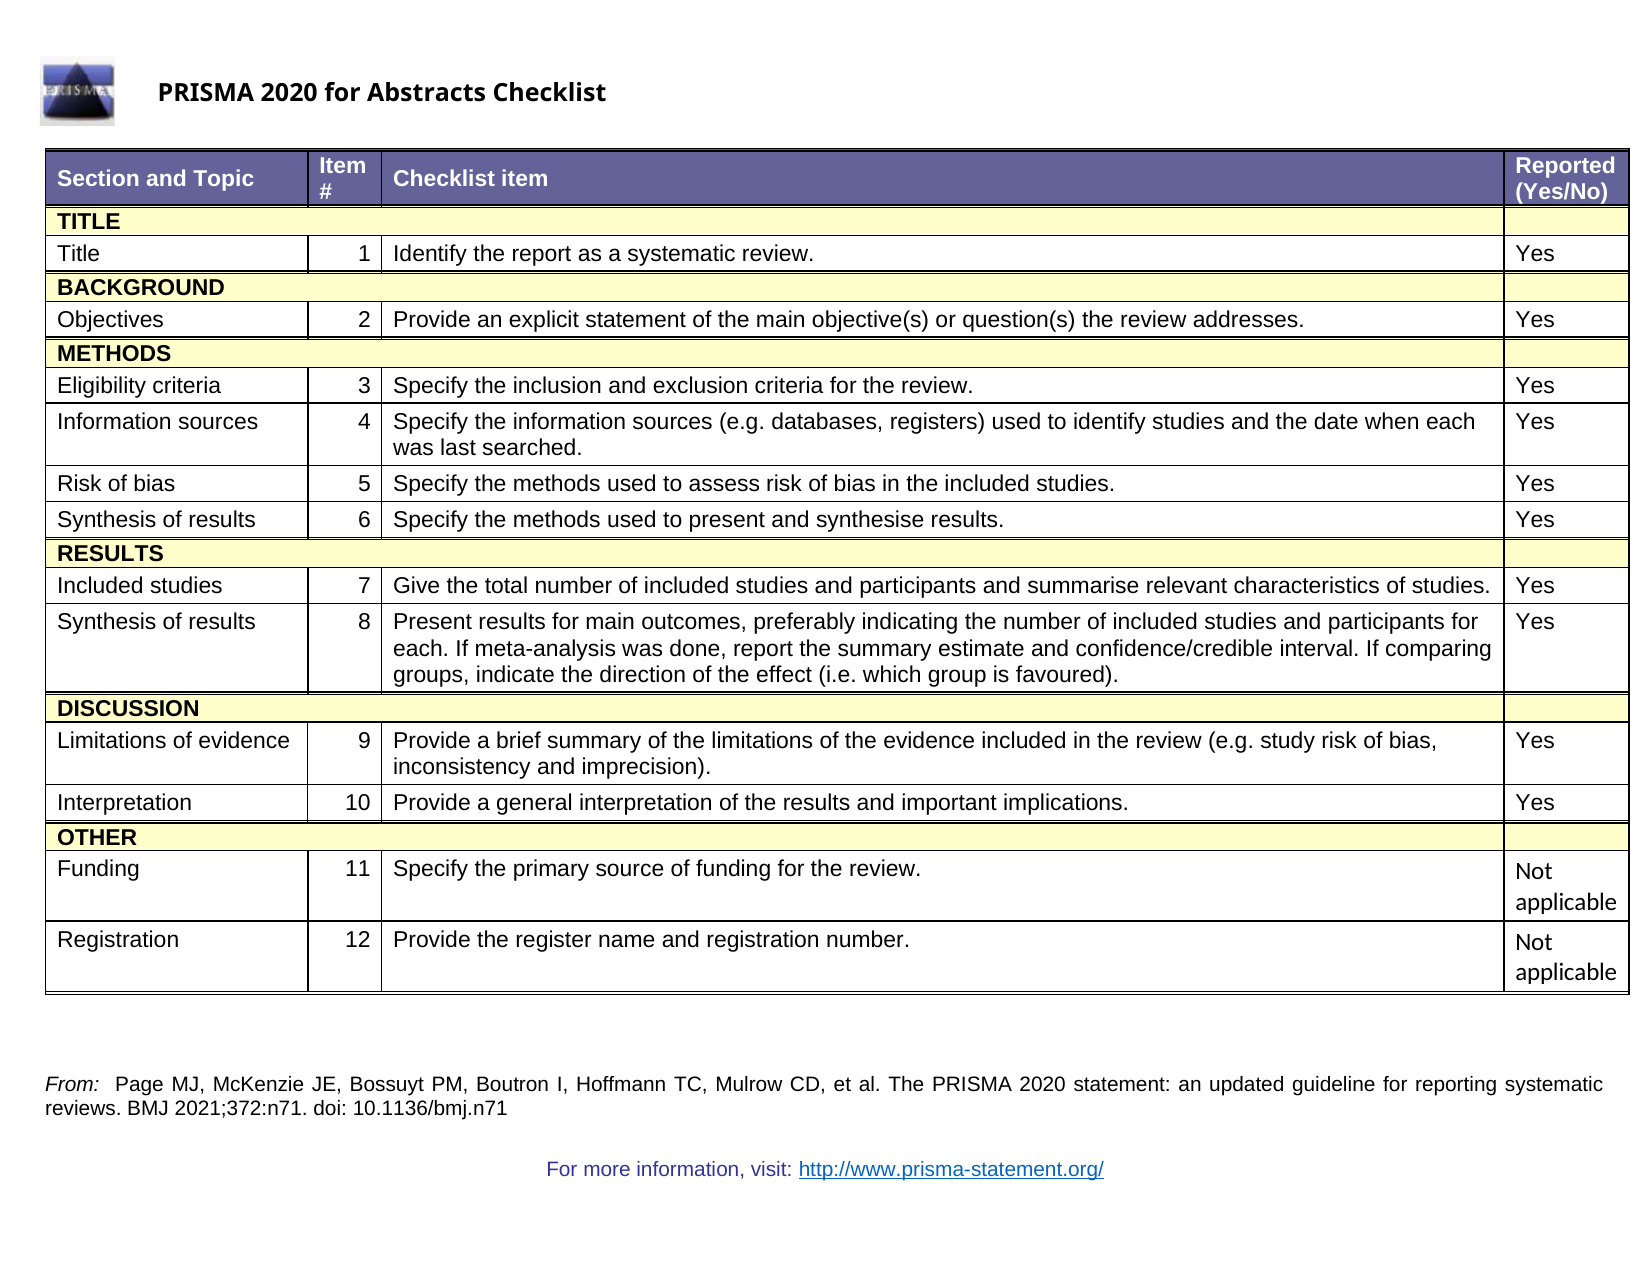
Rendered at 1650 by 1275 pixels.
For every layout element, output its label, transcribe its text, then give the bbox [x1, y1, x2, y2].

table_cell 6 [309, 502, 381, 537]
table_cell Specify the information sources (e.g. databases, registers) used to identify studies and the date when each was last searched. [382, 404, 1503, 465]
table_cell Information sources [46, 404, 307, 465]
table_cell Yes [1505, 604, 1628, 691]
table_cell [1505, 540, 1628, 567]
table_cell [1505, 340, 1628, 367]
table_cell Interpretation [46, 785, 307, 820]
table_cell Yes [1505, 502, 1628, 537]
table_cell METHODS [46, 340, 1503, 367]
table_cell Yes [1505, 236, 1628, 270]
table_cell [1505, 695, 1628, 721]
table_cell DISCUSSION [46, 695, 1503, 721]
table_cell Yes [1505, 302, 1628, 336]
table_cell Yes [1505, 568, 1628, 603]
table_cell 5 [309, 466, 381, 501]
table_cell Specify the primary source of funding for the review. [382, 851, 1503, 920]
table_cell Not applicable [1505, 922, 1628, 991]
table_cell Specify the inclusion and exclusion criteria for the review. [382, 368, 1503, 402]
text From: Page MJ, McKenzie JE, Bossuyt PM, Boutron I, Hoffmann TC, Mulrow CD, et al. The PRISMA 2020 statement: an updated guideline for reporting systematic reviews. BMJ 2021;372:n71. doi: 10.1136/bmj.n71 [45, 1071, 1605, 1119]
table_header Section and Topic [46, 152, 307, 204]
table_cell Registration [46, 922, 307, 991]
table_cell Yes [1505, 466, 1628, 501]
table_cell [1505, 824, 1628, 850]
table_cell Synthesis of results [46, 502, 307, 537]
table_cell Specify the methods used to present and synthesise results. [382, 502, 1503, 537]
table_cell 11 [309, 851, 381, 920]
table_cell [1505, 274, 1628, 301]
table_cell Limitations of evidence [46, 723, 307, 784]
table_cell 7 [309, 568, 381, 603]
table_cell Included studies [46, 568, 307, 603]
table_cell Provide the register name and registration number. [382, 922, 1503, 991]
picture [39, 56, 115, 126]
table_cell TITLE [46, 208, 1503, 234]
table_cell Risk of bias [46, 466, 307, 501]
table_cell 9 [308, 723, 381, 784]
text For more information, visit: http://www.prisma-statement.org/ [45, 1157, 1605, 1181]
table_cell Yes [1505, 785, 1628, 820]
table_header Checklist item [382, 152, 1503, 204]
table_cell 4 [309, 404, 381, 465]
table_header Item # [309, 152, 381, 204]
table_cell 8 [309, 604, 381, 691]
table_cell Title [46, 236, 307, 270]
table_cell Funding [46, 851, 307, 920]
table_cell 1 [309, 236, 381, 270]
table_cell Provide a brief summary of the limitations of the evidence included in the review (e.g. study risk of bias, inconsistency and imprecision). [382, 723, 1503, 784]
table_cell Eligibility criteria [46, 368, 307, 402]
table_cell Synthesis of results [46, 604, 307, 691]
table_cell Specify the methods used to assess risk of bias in the included studies. [382, 466, 1503, 501]
table_cell Objectives [46, 302, 307, 336]
table_cell 10 [308, 785, 381, 820]
table_cell Yes [1505, 368, 1628, 402]
table_cell Present results for main outcomes, preferably indicating the number of included studies and participants for each. If meta-analysis was done, report the summary estimate and confidence/credible interval. If comparing groups, indicate the direction of the effect (i.e. which group is favoured). [382, 604, 1503, 691]
table_cell Not applicable [1505, 851, 1628, 920]
table_cell 3 [309, 368, 381, 402]
table_cell OTHER [46, 824, 1503, 850]
table_cell RESULTS [46, 540, 1503, 567]
table_cell [1505, 208, 1628, 234]
table_cell BACKGROUND [46, 274, 1503, 301]
table_cell Provide an explicit statement of the main objective(s) or question(s) the review addresses. [382, 302, 1503, 336]
table_cell Yes [1505, 723, 1628, 784]
table_header Reported (Yes/No) [1505, 152, 1628, 204]
table_cell Provide a general interpretation of the results and important implications. [382, 785, 1503, 820]
table_cell 2 [309, 302, 381, 336]
table_cell Yes [1505, 404, 1628, 465]
table_cell Give the total number of included studies and participants and summarise relevant characteristics of studies. [382, 568, 1503, 603]
table_cell 12 [309, 922, 381, 991]
table_cell Identify the report as a systematic review. [382, 236, 1503, 270]
